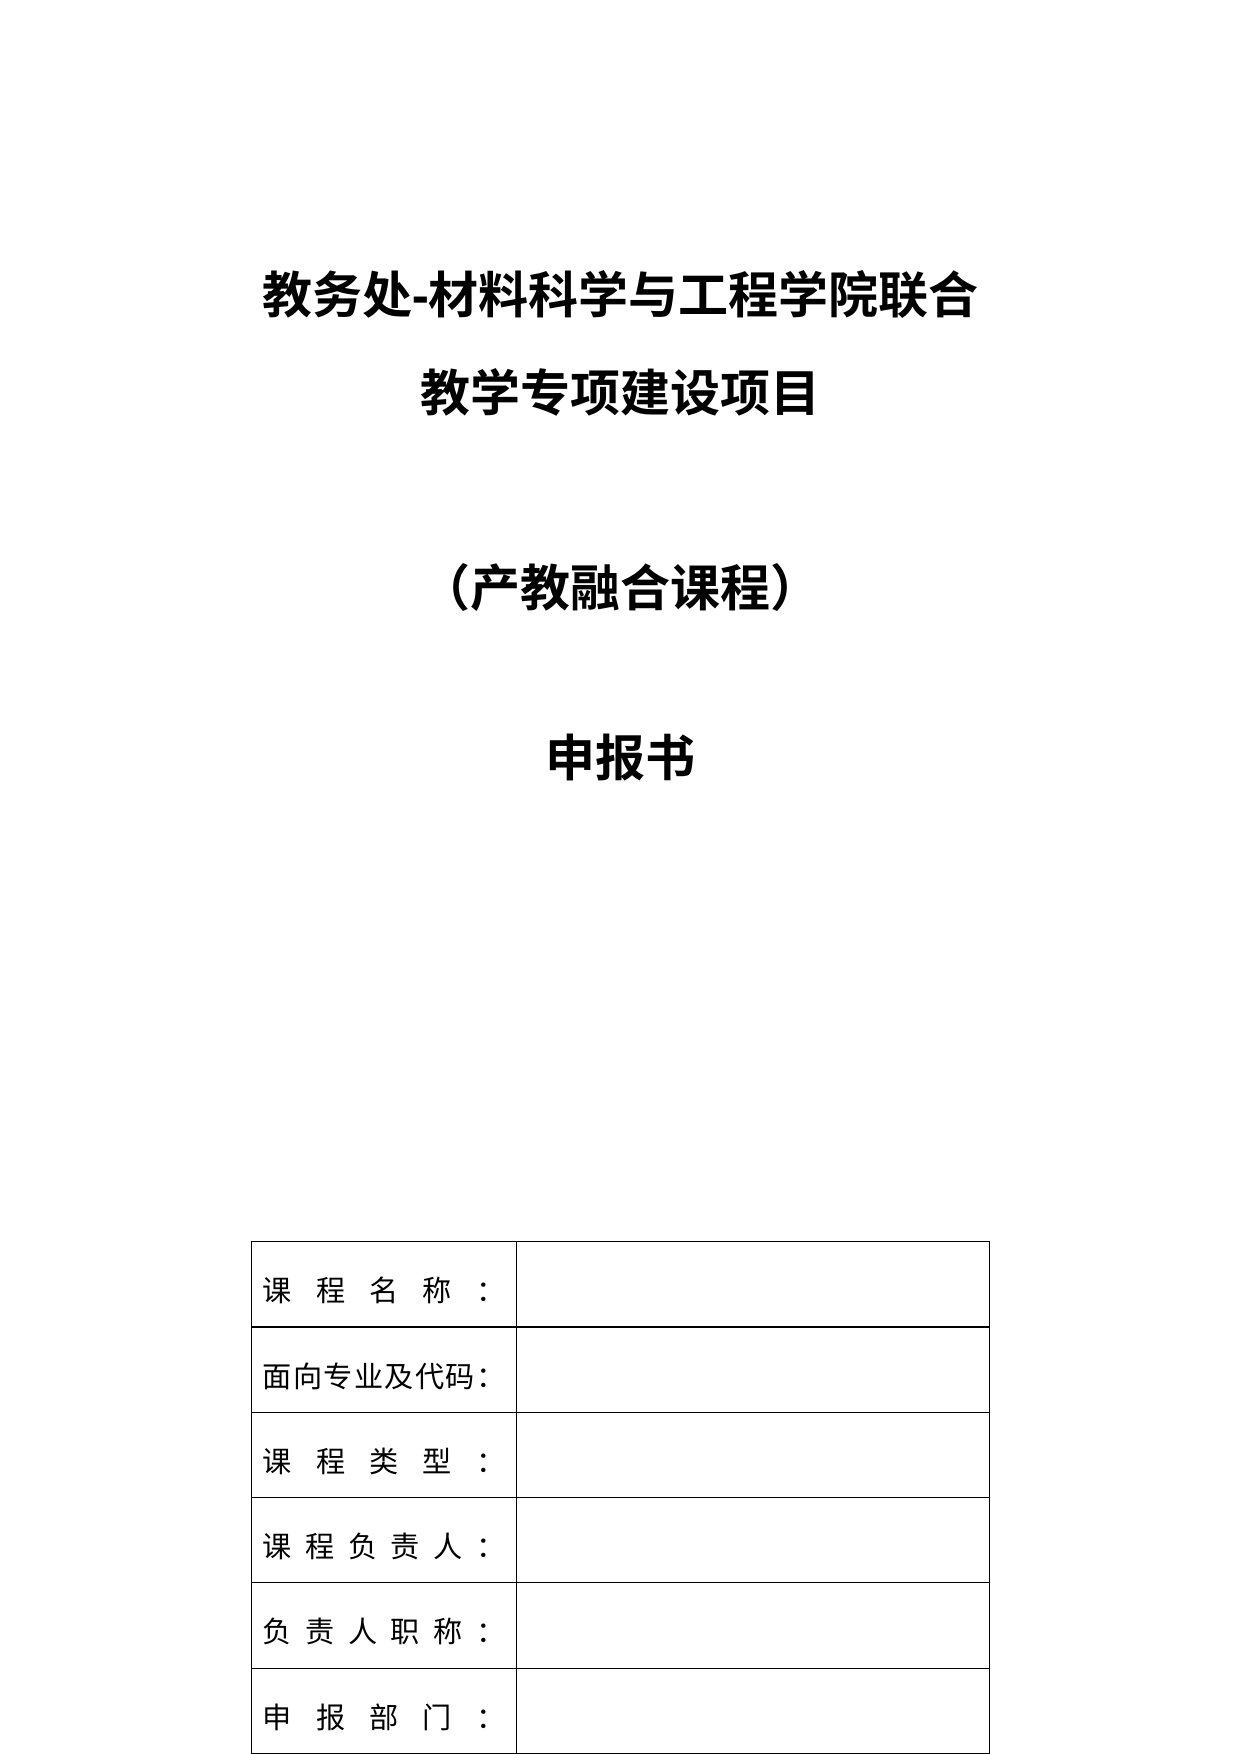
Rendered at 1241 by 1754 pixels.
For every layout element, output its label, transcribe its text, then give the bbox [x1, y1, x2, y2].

table_header 课程名称： [252, 1242, 516, 1326]
table_cell 面向专业及代码： [252, 1328, 516, 1412]
table_cell [517, 1498, 989, 1582]
table_cell 负责人职称： [252, 1583, 516, 1668]
table_cell 课程负责人： [252, 1498, 516, 1582]
text 教务处-材料科学与工程学院联合 [159, 243, 1081, 341]
table_cell 课程类型： [252, 1413, 516, 1497]
table_cell [517, 1328, 989, 1412]
table_header [517, 1242, 989, 1326]
table_cell [517, 1413, 989, 1497]
text 申报书 [159, 706, 1081, 803]
table_cell 申报部门： [252, 1669, 516, 1753]
text 教学专项建设项目 [159, 341, 1081, 438]
table_cell [517, 1583, 989, 1668]
table_cell [517, 1669, 989, 1753]
text （产教融合课程） [159, 536, 1081, 633]
